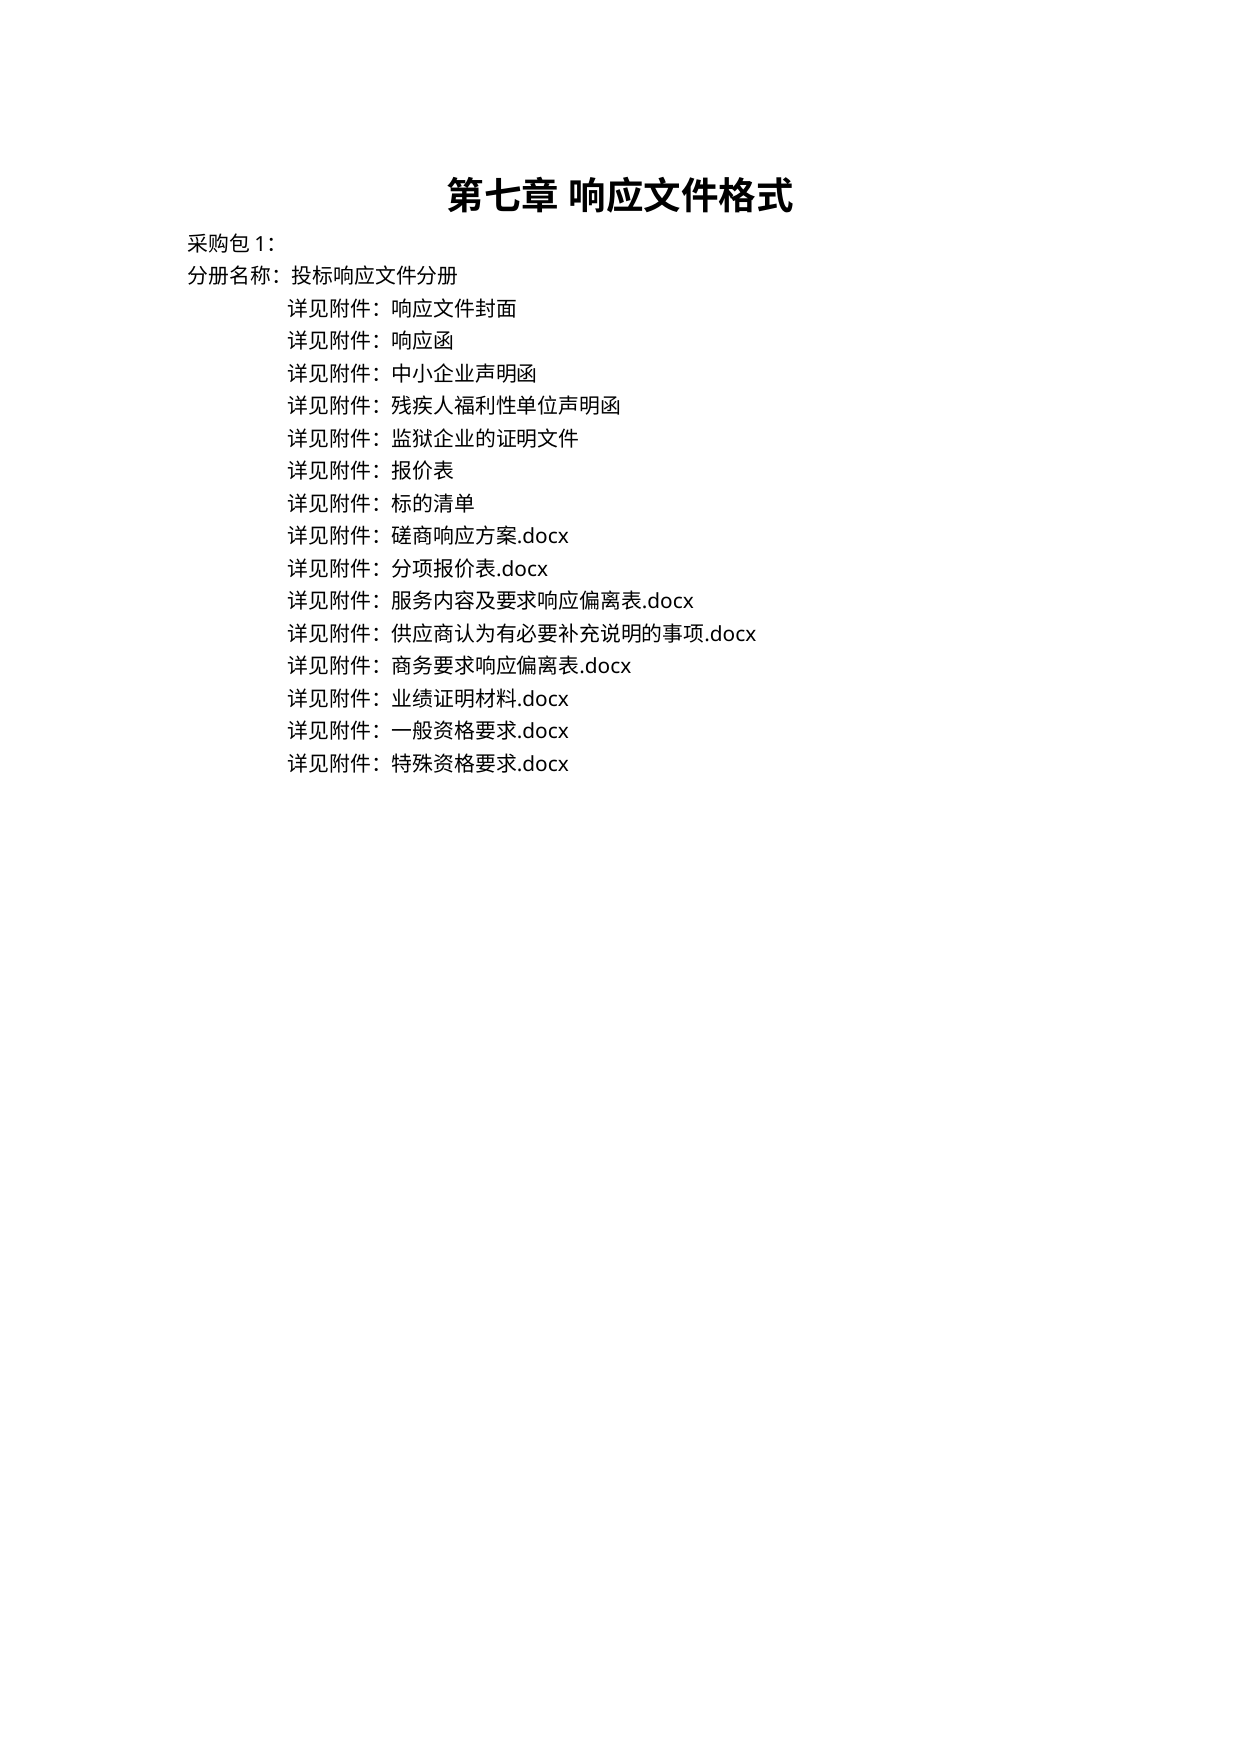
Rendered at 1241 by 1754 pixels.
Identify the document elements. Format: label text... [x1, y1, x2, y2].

text 详见附件：磋商响应方案.docx [187, 519, 1053, 552]
text 详见附件：报价表 [187, 454, 1053, 487]
text 第七章 响应文件格式 [187, 162, 1053, 227]
text 详见附件：供应商认为有必要补充说明的事项.docx [187, 617, 1053, 649]
text 详见附件：服务内容及要求响应偏离表.docx [187, 584, 1053, 617]
text 详见附件：特殊资格要求.docx [187, 747, 1053, 779]
text 详见附件：分项报价表.docx [187, 552, 1053, 584]
text 详见附件：残疾人福利性单位声明函 [187, 389, 1053, 422]
text 详见附件：商务要求响应偏离表.docx [187, 649, 1053, 682]
text 详见附件：一般资格要求.docx [187, 714, 1053, 747]
text 详见附件：响应文件封面 [187, 292, 1053, 324]
text 采购包1： [187, 227, 1053, 259]
text 详见附件：监狱企业的证明文件 [187, 422, 1053, 454]
text 详见附件：标的清单 [187, 487, 1053, 519]
text 详见附件：中小企业声明函 [187, 357, 1053, 389]
text 详见附件：业绩证明材料.docx [187, 682, 1053, 714]
text 分册名称：投标响应文件分册 [187, 259, 1053, 292]
text 详见附件：响应函 [187, 324, 1053, 357]
